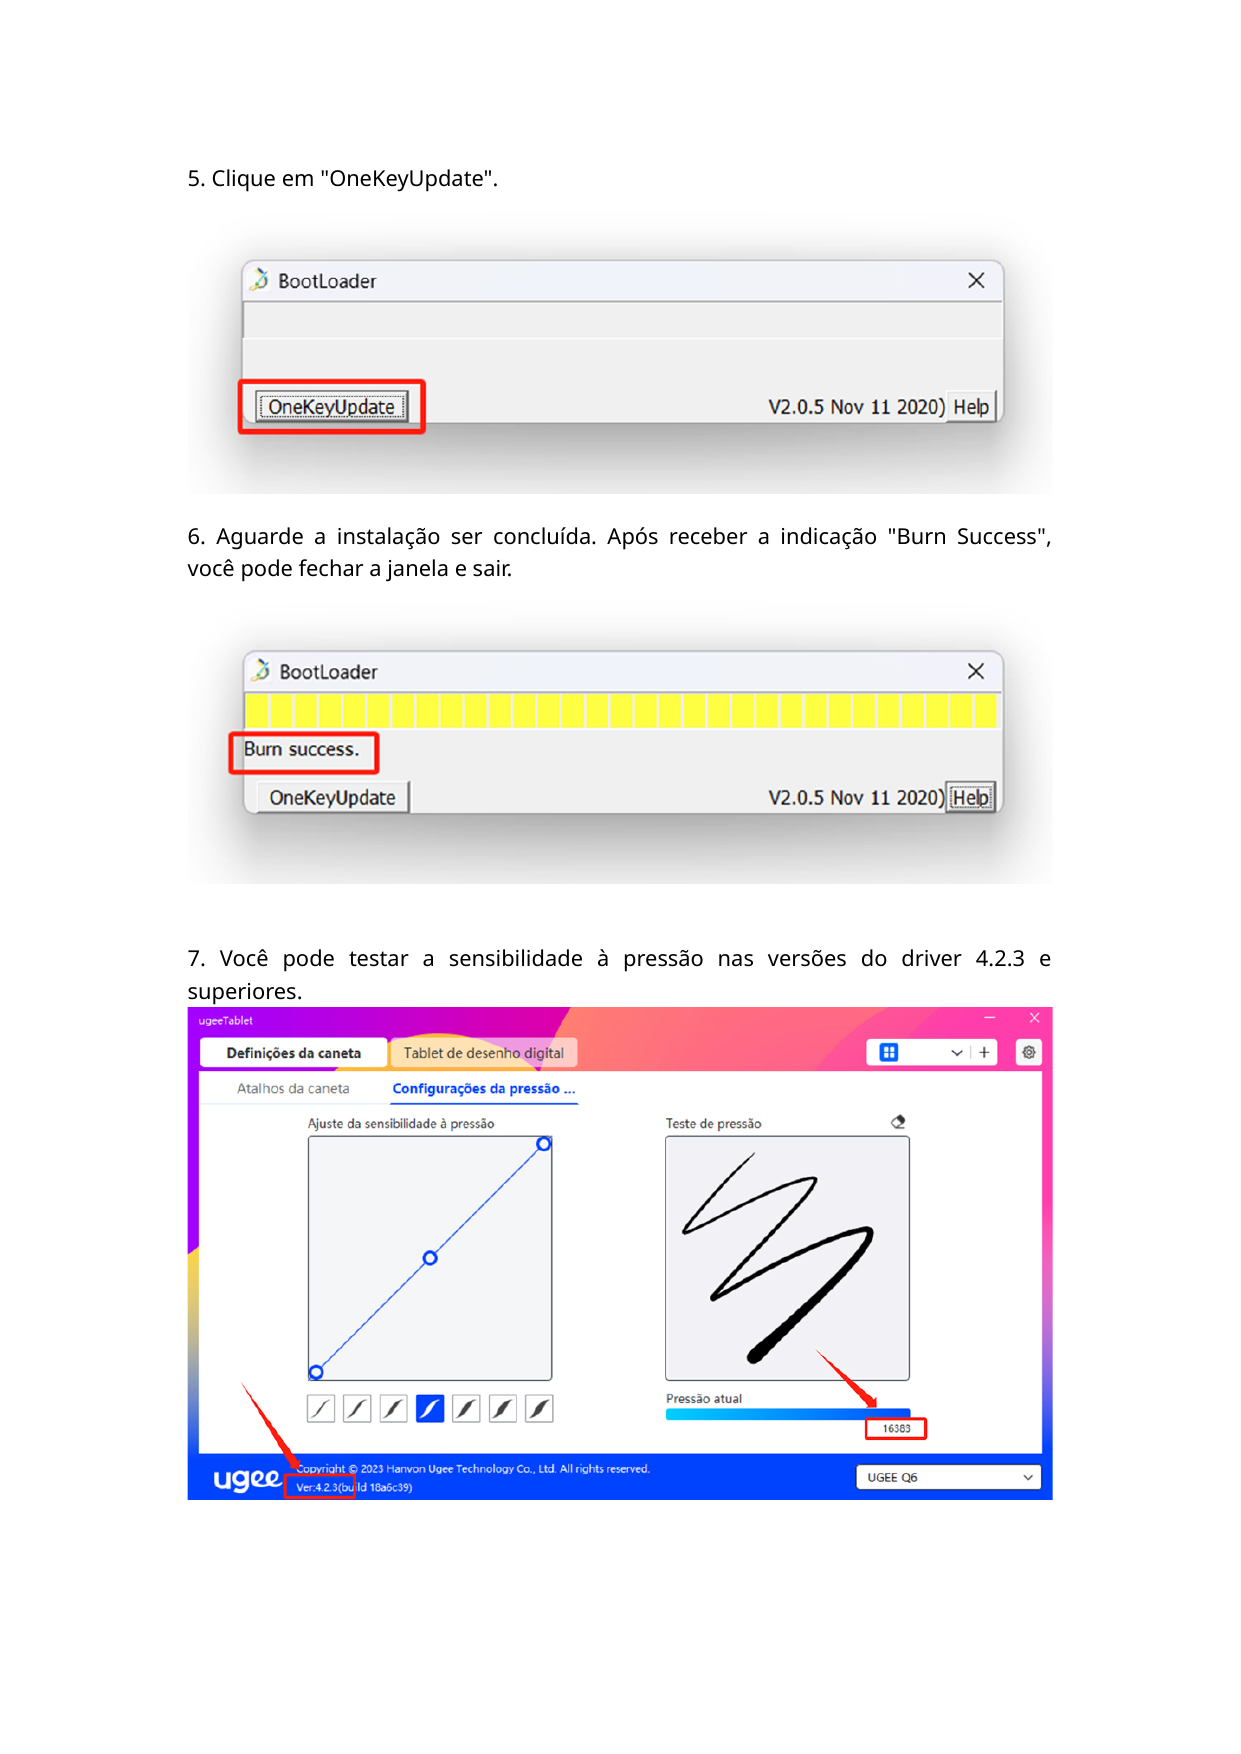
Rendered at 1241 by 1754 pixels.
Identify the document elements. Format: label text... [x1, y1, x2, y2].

picture [187, 1007, 1053, 1500]
picture [187, 194, 1053, 494]
text 7. Você pode testar a sensibilidade à pressão nas versões do driver 4.2.3 e superiores. [187, 942, 1053, 1007]
text 5. Clique em "OneKeyUpdate". [187, 162, 1053, 194]
picture [187, 584, 1053, 884]
text 6. Aguarde a instalação ser concluída. Após receber a indicação "Burn Success", você pode fechar a janela e sair. [187, 519, 1053, 584]
